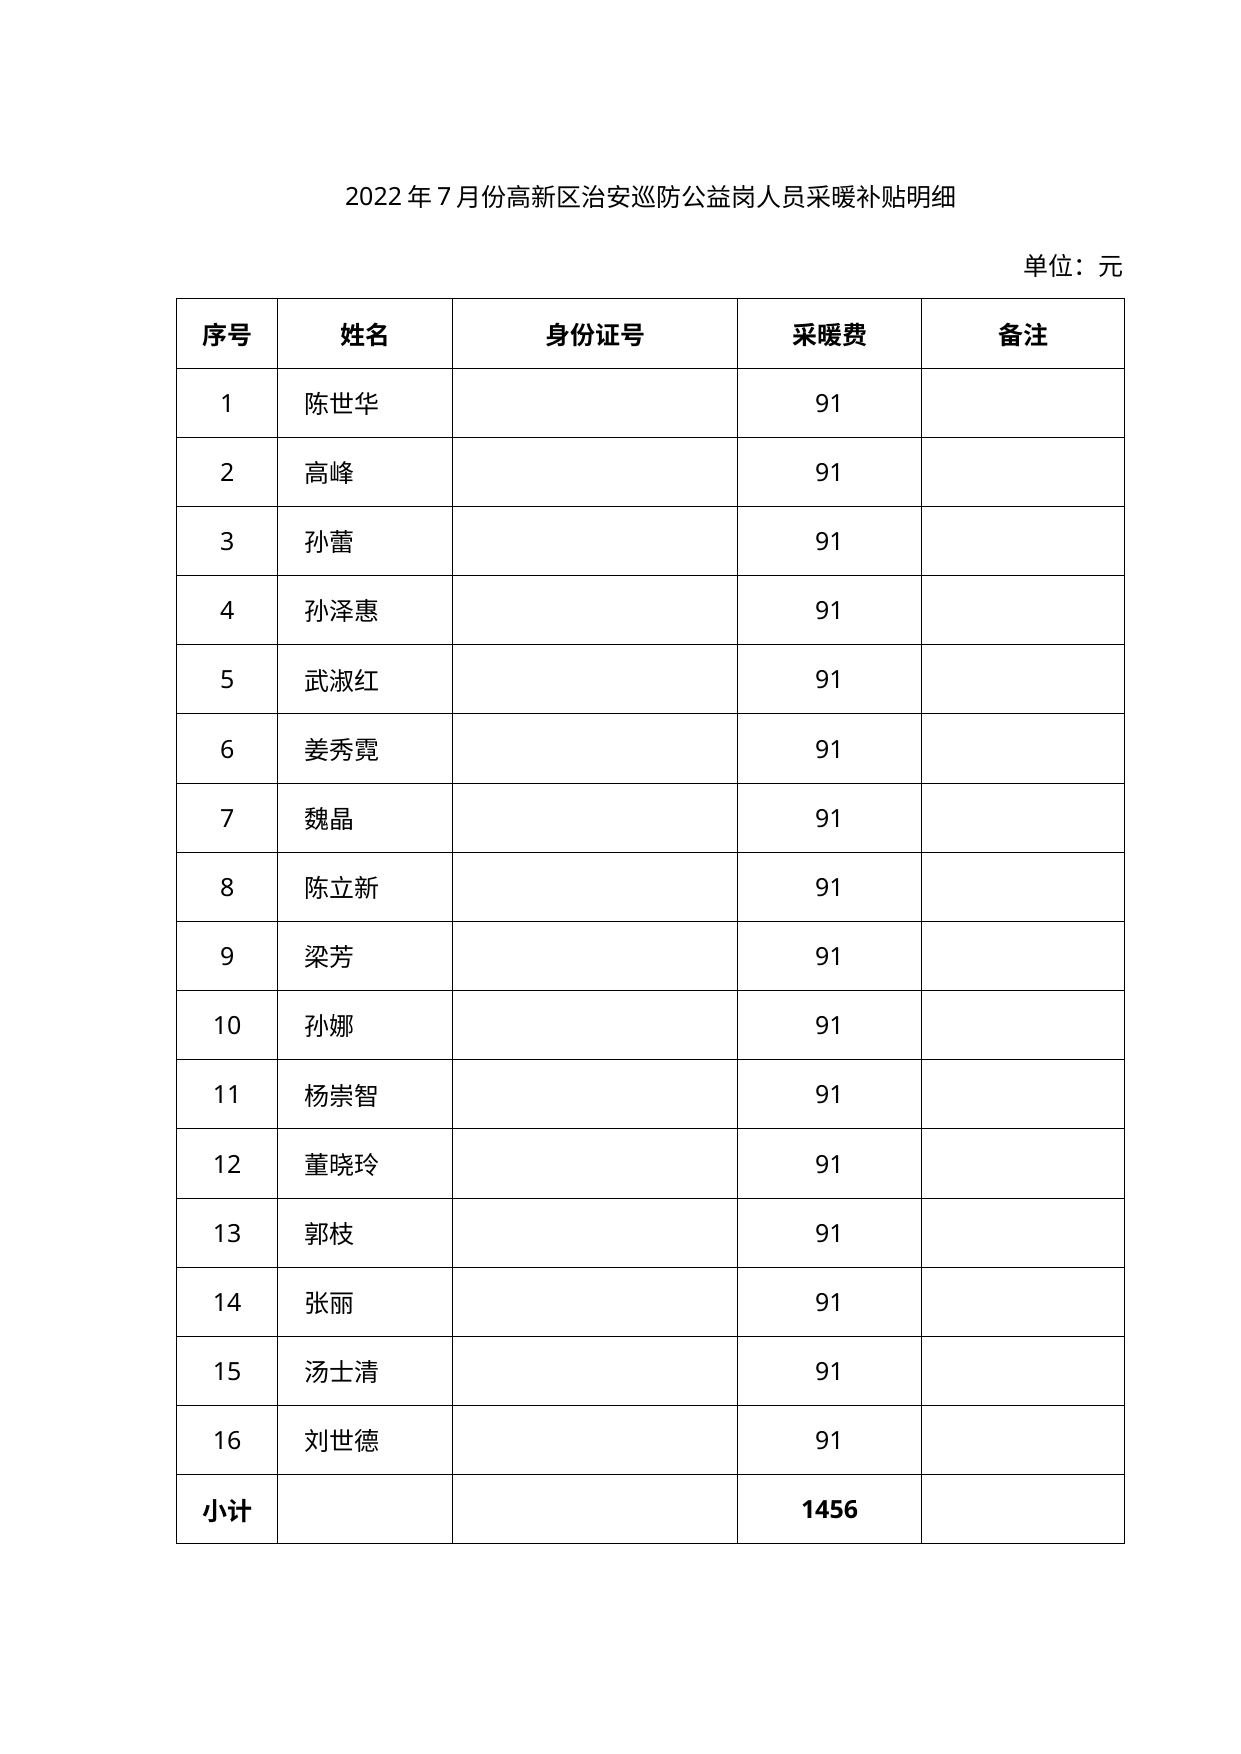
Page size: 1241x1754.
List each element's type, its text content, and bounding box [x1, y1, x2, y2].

table_cell 10 [177, 991, 277, 1059]
table_cell 91 [738, 1406, 921, 1474]
table_cell 6 [177, 714, 277, 782]
table_cell [453, 507, 737, 575]
table_cell [453, 438, 737, 506]
table_cell [453, 1268, 737, 1336]
table_cell 7 [177, 784, 277, 852]
table_cell [922, 1199, 1124, 1267]
table_cell 小计 [177, 1475, 277, 1543]
table_cell 8 [177, 853, 277, 921]
table_cell [922, 1060, 1124, 1128]
table_cell [278, 1475, 452, 1543]
table_cell 序号 [177, 299, 277, 367]
table_cell 91 [738, 991, 921, 1059]
table_cell 孙娜 [278, 991, 452, 1059]
table_cell 91 [738, 853, 921, 921]
table_cell 13 [177, 1199, 277, 1267]
table_cell 姓名 [278, 299, 452, 367]
table_cell 1 [177, 369, 277, 437]
table_cell 91 [738, 1060, 921, 1128]
table_cell 梁芳 [278, 922, 452, 990]
table_cell [453, 576, 737, 644]
table_cell [922, 1268, 1124, 1336]
table_cell 91 [738, 1337, 921, 1405]
table_cell [922, 714, 1124, 782]
table_cell [453, 1199, 737, 1267]
table_cell 汤士清 [278, 1337, 452, 1405]
table_cell 91 [738, 922, 921, 990]
table_cell 91 [738, 645, 921, 713]
table_cell 董晓玲 [278, 1129, 452, 1197]
table_cell [453, 1129, 737, 1197]
table_cell 1456 [738, 1475, 921, 1543]
table_cell 3 [177, 507, 277, 575]
table_cell 91 [738, 576, 921, 644]
table_cell [922, 438, 1124, 506]
table_cell [922, 853, 1124, 921]
table_cell 91 [738, 1199, 921, 1267]
table_cell 孙蕾 [278, 507, 452, 575]
table_cell [922, 1337, 1124, 1405]
table_cell 15 [177, 1337, 277, 1405]
table_cell [922, 922, 1124, 990]
table_cell 采暖费 [738, 299, 921, 367]
table_cell [453, 853, 737, 921]
table_cell 郭枝 [278, 1199, 452, 1267]
table_cell 杨崇智 [278, 1060, 452, 1128]
table_cell 身份证号 [453, 299, 737, 367]
table_cell 5 [177, 645, 277, 713]
table_cell 91 [738, 438, 921, 506]
table_cell [453, 1060, 737, 1128]
table_cell [922, 576, 1124, 644]
table_cell [453, 1406, 737, 1474]
table_cell 备注 [922, 299, 1124, 367]
table_cell [922, 1406, 1124, 1474]
table_cell 91 [738, 507, 921, 575]
table_cell [453, 714, 737, 782]
table_cell [922, 1129, 1124, 1197]
table_cell 91 [738, 1129, 921, 1197]
table_cell [453, 645, 737, 713]
table_cell 陈世华 [278, 369, 452, 437]
table_cell 4 [177, 576, 277, 644]
table_cell 91 [738, 369, 921, 437]
table_cell 12 [177, 1129, 277, 1197]
table_cell 陈立新 [278, 853, 452, 921]
table_cell [922, 1475, 1124, 1543]
table_cell 高峰 [278, 438, 452, 506]
table_cell [922, 991, 1124, 1059]
table_cell 2 [177, 438, 277, 506]
table_cell [922, 369, 1124, 437]
table_cell 张丽 [278, 1268, 452, 1336]
table_cell 9 [177, 922, 277, 990]
table_cell 11 [177, 1060, 277, 1128]
table_cell [453, 369, 737, 437]
table_cell 武淑红 [278, 645, 452, 713]
table_cell [453, 991, 737, 1059]
table_cell [922, 645, 1124, 713]
table_cell 刘世德 [278, 1406, 452, 1474]
table_cell 16 [177, 1406, 277, 1474]
table_cell 91 [738, 1268, 921, 1336]
table_cell [453, 1475, 737, 1543]
table_cell 14 [177, 1268, 277, 1336]
table_header 2022年7月份高新区治安巡防公益岗人员采暖补贴明细 [176, 162, 1124, 230]
table_cell 孙泽惠 [278, 576, 452, 644]
table_cell 单位：元 [176, 230, 1124, 298]
table_cell [453, 784, 737, 852]
table_cell [922, 784, 1124, 852]
table_cell 91 [738, 784, 921, 852]
table_cell 91 [738, 714, 921, 782]
table_cell 姜秀霓 [278, 714, 452, 782]
table_cell [453, 1337, 737, 1405]
table_cell 魏晶 [278, 784, 452, 852]
table_cell [922, 507, 1124, 575]
table_cell [453, 922, 737, 990]
